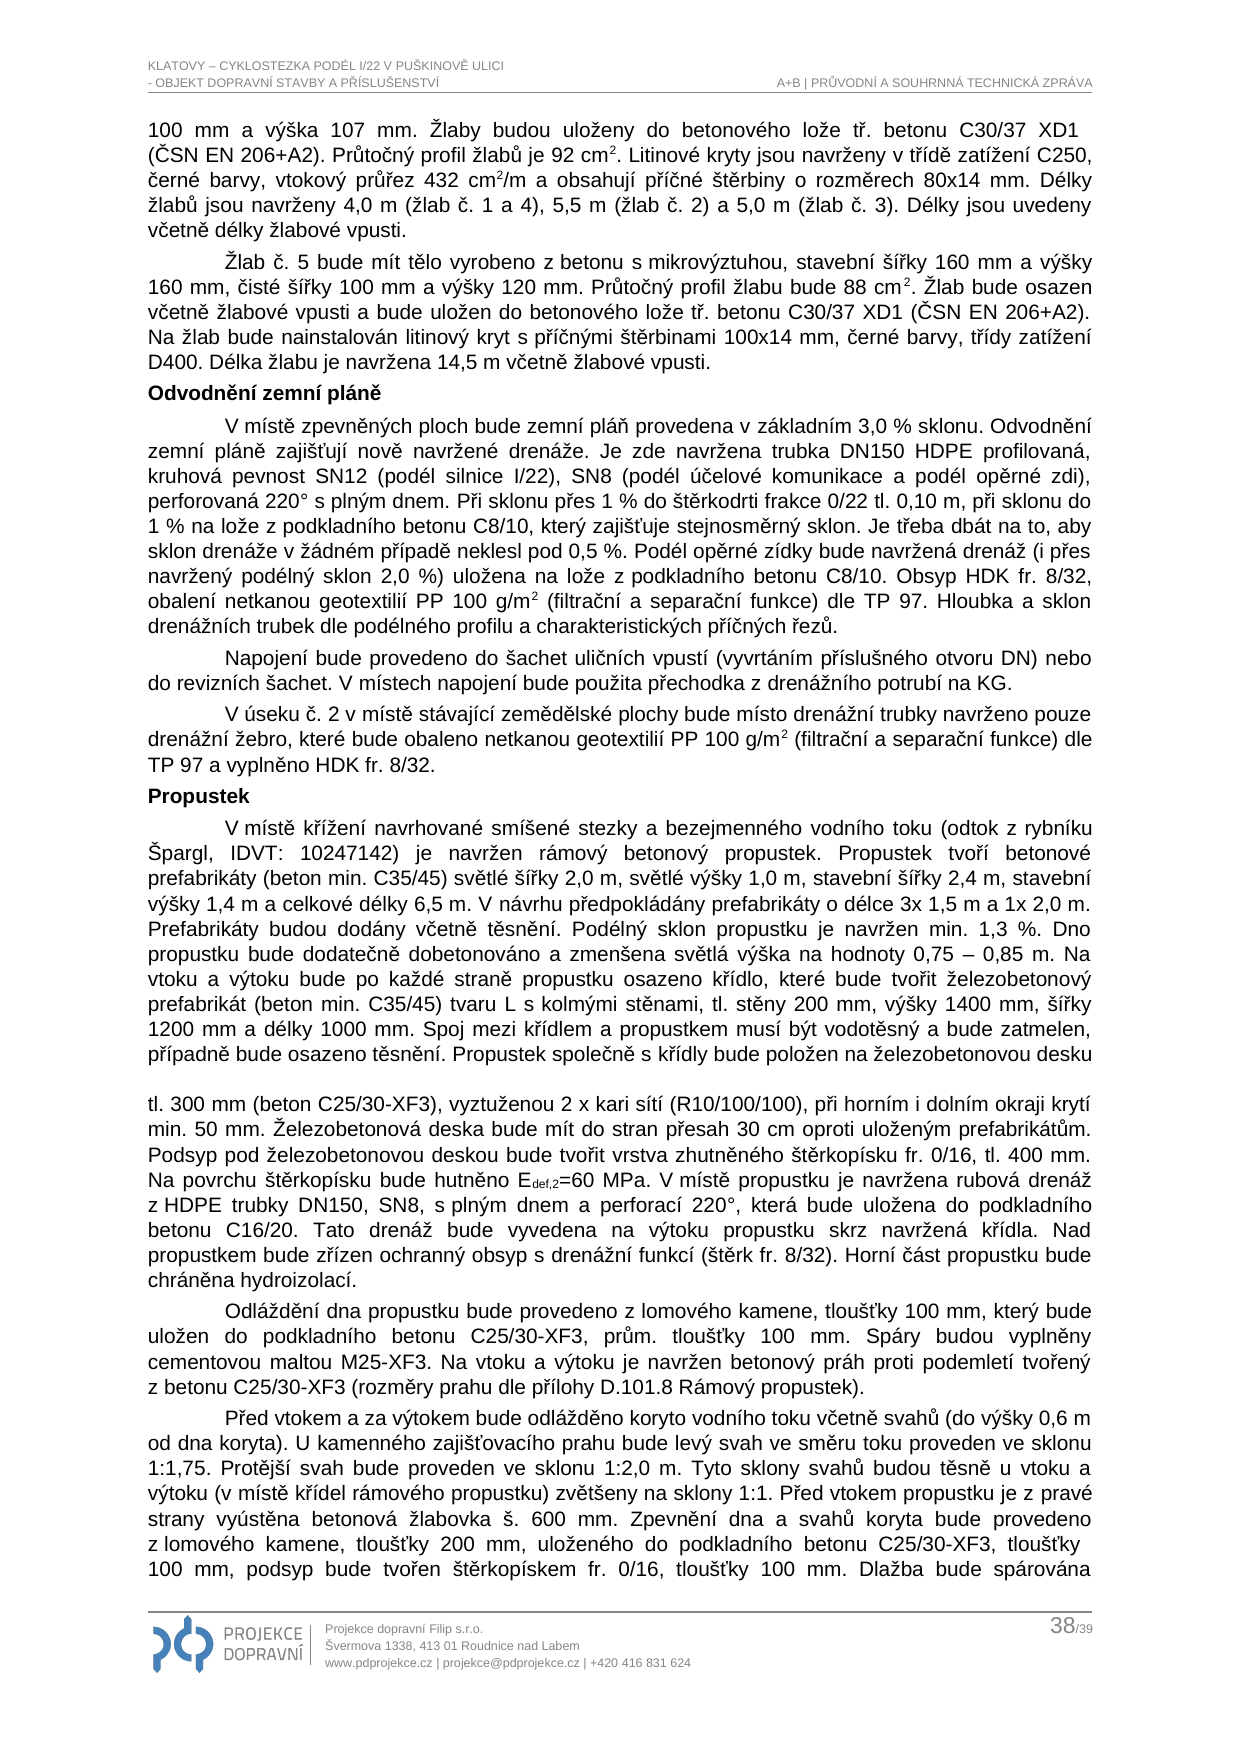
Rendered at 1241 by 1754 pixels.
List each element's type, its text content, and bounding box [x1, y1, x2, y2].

text Odvodnění zemní pláně [148, 381, 1092, 405]
text Žlab č. 5 bude mít tělo vyrobeno z betonu s mikrovýztuhou, stavební šířky 160 mm a výšky 160 mm, čisté šířky 100 mm a výšky 120 mm. Průtočný profil žlabu bude 88 cm2. Žlab bude osazen včetně žlabové vpusti a bude uložen do betonového lože tř. betonu C30/37 XD1 (ČSN EN 206+A2). Na žlab bude nainstalován litinový kryt s příčnými štěrbinami 100x14 mm, černé barvy, třídy zatížení D400. Délka žlabu je navržena 14,5 m včetně žlabové vpusti. [148, 249, 1092, 374]
text Odláždění dna propustku bude provedeno z lomového kamene, tloušťky 100 mm, který bude uložen do podkladního betonu C25/30-XF3, prům. tloušťky 100 mm. Spáry budou vyplněny cementovou maltou M25-XF3. Na vtoku a výtoku je navržen betonový práh proti podemletí tvořený z betonu C25/30-XF3 (rozměry prahu dle přílohy D.101.8 Rámový propustek). [148, 1299, 1092, 1398]
text V úseku č. 2 v místě stávající zemědělské plochy bude místo drenážní trubky navrženo pouze drenážní žebro, které bude obaleno netkanou geotextilií PP 100 g/m2 (filtrační a separační funkce) dle TP 97 a vyplněno HDK fr. 8/32. [148, 702, 1092, 776]
picture [150, 1613, 307, 1677]
text Propustek [148, 784, 1092, 808]
text Napojení bude provedeno do šachet uličních vpustí (vyvrtáním příslušného otvoru DN) nebo do revizních šachet. V místech napojení bude použita přechodka z drenážního potrubí na KG. [148, 646, 1092, 695]
text V místě křížení navrhované smíšené stezky a bezejmenného vodního toku (odtok z rybníku Špargl, IDVT: 10247142) je navržen rámový betonový propustek. Propustek tvoří betonové prefabrikáty (beton min. C35/45) světlé šířky 2,0 m, světlé výšky 1,0 m, stavební šířky 2,4 m, stavební výšky 1,4 m a celkové délky 6,5 m. V návrhu předpokládány prefabrikáty o délce 3x 1,5 m a 1x 2,0 m. Prefabrikáty budou dodány včetně těsnění. Podélný sklon propustku je navržen min. 1,3 %. Dno propustku bude dodatečně dobetonováno a zmenšena světlá výška na hodnoty 0,75 – 0,85 m. Na vtoku a výtoku bude po každé straně propustku osazeno křídlo, které bude tvořit železobetonový prefabrikát (beton min. C35/45) tvaru L s kolmými stěnami, tl. stěny 200 mm, výšky 1400 mm, šířky 1200 mm a délky 1000 mm. Spoj mezi křídlem a propustkem musí být vodotěsný a bude zatmelen, případně bude osazeno těsnění. Propustek společně s křídly bude položen na železobetonovou desku tl. 300 mm (beton C25/30-XF3), vyztuženou 2 x kari sítí (R10/100/100), při horním i dolním okraji krytí min. 50 mm. Železobetonová deska bude mít do stran přesah 30 cm oproti uloženým prefabrikátům. Podsyp pod železobetonovou deskou bude tvořit vrstva zhutněného štěrkopísku fr. 0/16, tl. 400 mm. Na povrchu štěrkopísku bude hutněno Edef,2=60 MPa. V místě propustku je navržena rubová drenáž z HDPE trubky DN150, SN8, s plným dnem a perforací 220°, která bude uložena do podkladního betonu C16/20. Tato drenáž bude vyvedena na výtoku propustku skrz navržená křídla. Nad propustkem bude zřízen ochranný obsyp s drenážní funkcí (štěrk fr. 8/32). Horní část propustku bude chráněna hydroizolací. [148, 816, 1092, 1292]
text V místě zpevněných ploch bude zemní pláň provedena v základním 3,0 % sklonu. Odvodnění zemní pláně zajišťují nově navržené drenáže. Je zde navržena trubka DN150 HDPE profilovaná, kruhová pevnost SN12 (podél silnice I/22), SN8 (podél účelové komunikace a podél opěrné zdi), perforovaná 220° s plným dnem. Při sklonu přes 1 % do štěrkodrti frakce 0/22 tl. 0,10 m, při sklonu do 1 % na lože z podkladního betonu C8/10, který zajišťuje stejnosměrný sklon. Je třeba dbát na to, aby sklon drenáže v žádném případě neklesl pod 0,5 %. Podél opěrné zídky bude navržená drenáž (i přes navržený podélný sklon 2,0 %) uložena na lože z podkladního betonu C8/10. Obsyp HDK fr. 8/32, obalení netkanou geotextilií PP 100 g/m2 (filtrační a separační funkce) dle TP 97. Hloubka a sklon drenážních trubek dle podélného profilu a charakteristických příčných řezů. [148, 413, 1092, 638]
